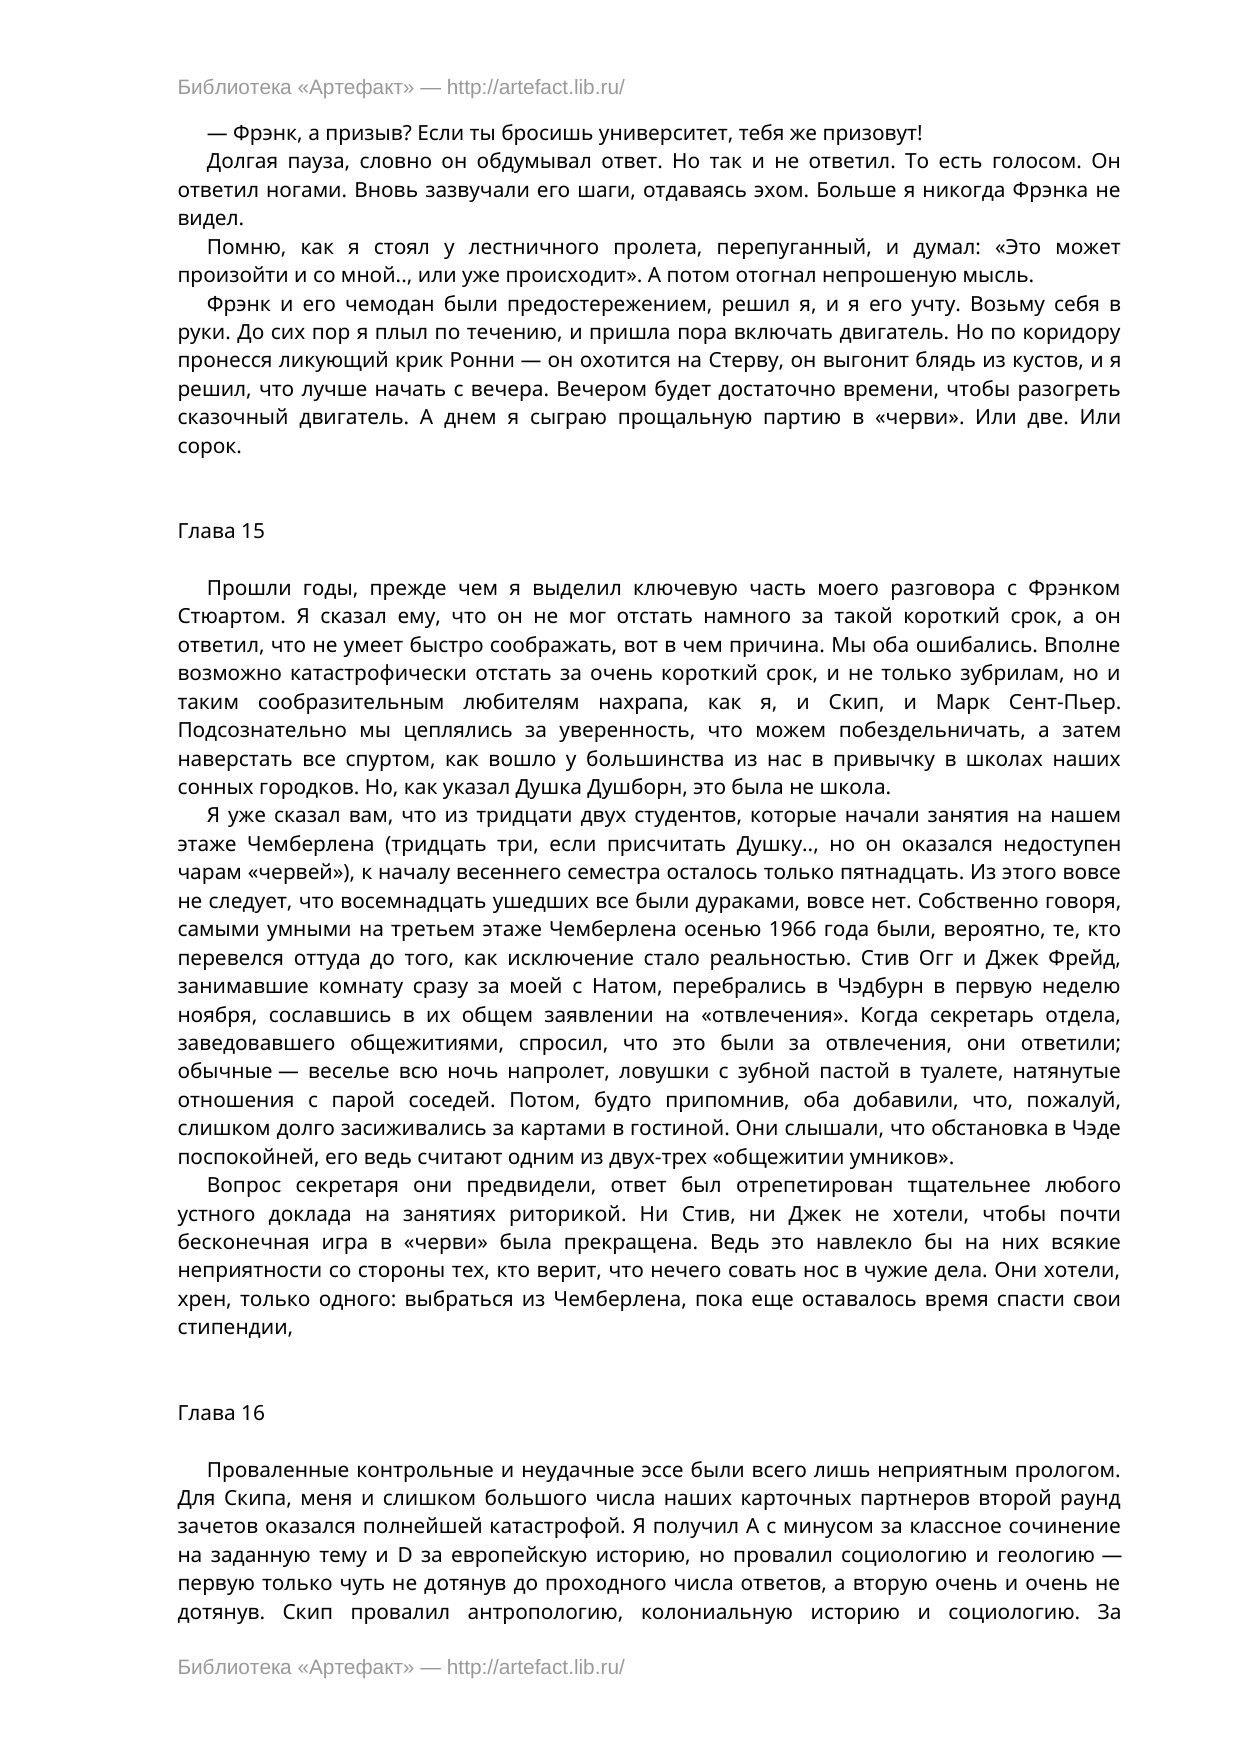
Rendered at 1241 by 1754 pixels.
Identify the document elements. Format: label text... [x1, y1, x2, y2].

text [177, 1455, 1122, 1625]
text Вопрос секретаря они предвидели, ответ был отрепетирован тщательнее любого устного доклада на занятиях риторикой. Ни Стив, ни Джек не хотели, чтобы почти бесконечная игра в «черви» была прекращена. Ведь это навлекло бы на них всякие неприятности со стороны тех, кто верит, что нечего совать нос в чужие дела. Они хотели, хрен, только одного: выбраться из Чемберлена, пока еще оставалось время спасти свои стипендии, [177, 1170, 1122, 1341]
text Фрэнк и его чемодан были предостережением, решил я, и я его учту. Возьму себя в руки. До сих пор я плыл по течению, и пришла пора включать двигатель. Но по коридору пронесся ликующий крик Ронни — он охотится на Стерву, он выгонит блядь из кустов, и я решил, что лучше начать с вечера. Вечером будет достаточно времени, чтобы разогреть сказочный двигатель. А днем я сыграю прощальную партию в «черви». Или две. Или сорок. [177, 289, 1122, 459]
text Глава 16 [177, 1398, 1122, 1426]
text Помню, как я стоял у лестничного пролета, перепуганный, и думал: «Это может произойти и со мной.., или уже происходит». А потом отогнал непрошеную мысль. [177, 232, 1122, 289]
text Я уже сказал вам, что из тридцати двух студентов, которые начали занятия на нашем этаже Чемберлена (тридцать три, если присчитать Душку.., но он оказался недоступен чарам «червей»), к началу весеннего семестра осталось только пятнадцать. Из этого вовсе не следует, что восемнадцать ушедших все были дураками, вовсе нет. Собственно говоря, самыми умными на третьем этаже Чемберлена осенью 1966 года были, вероятно, те, кто перевелся оттуда до того, как исключение стало реальностью. Стив Огг и Джек Фрейд, занимавшие комнату сразу за моей с Натом, перебрались в Чэдбурн в первую неделю ноября, сославшись в их общем заявлении на «отвлечения». Когда секретарь отдела, заведовавшего общежитиями, спросил, что это были за отвлечения, они ответили; обычные — веселье всю ночь напролет, ловушки с зубной пастой в туалете, натянутые отношения с парой соседей. Потом, будто припомнив, оба добавили, что, пожалуй, слишком долго засиживались за картами в гостиной. Они слышали, что обстановка в Чэде поспокойней, его ведь считают одним из двух-трех «общежитии умников». [177, 801, 1122, 1170]
text Долгая пауза, словно он обдумывал ответ. Но так и не ответил. То есть голосом. Он ответил ногами. Вновь зазвучали его шаги, отдаваясь эхом. Больше я никогда Фрэнка не видел. [177, 147, 1122, 232]
text Глава 15 [177, 516, 1122, 545]
text — Фрэнк, а призыв? Если ты бросишь университет, тебя же призовут! [177, 118, 1122, 147]
text Прошли годы, прежде чем я выделил ключевую часть моего разговора с Фрэнком Стюартом. Я сказал ему, что он не мог отстать намного за такой короткий срок, а он ответил, что не умеет быстро соображать, вот в чем причина. Мы оба ошибались. Вполне возможно катастрофически отстать за очень короткий срок, и не только зубрилам, но и таким сообразительным любителям нахрапа, как я, и Скип, и Марк Сент-Пьер. Подсознательно мы цеплялись за уверенность, что можем побездельничать, а затем наверстать все спуртом, как вошло у большинства из нас в привычку в школах наших сонных городков. Но, как указал Душка Душборн, это была не школа. [177, 573, 1122, 801]
